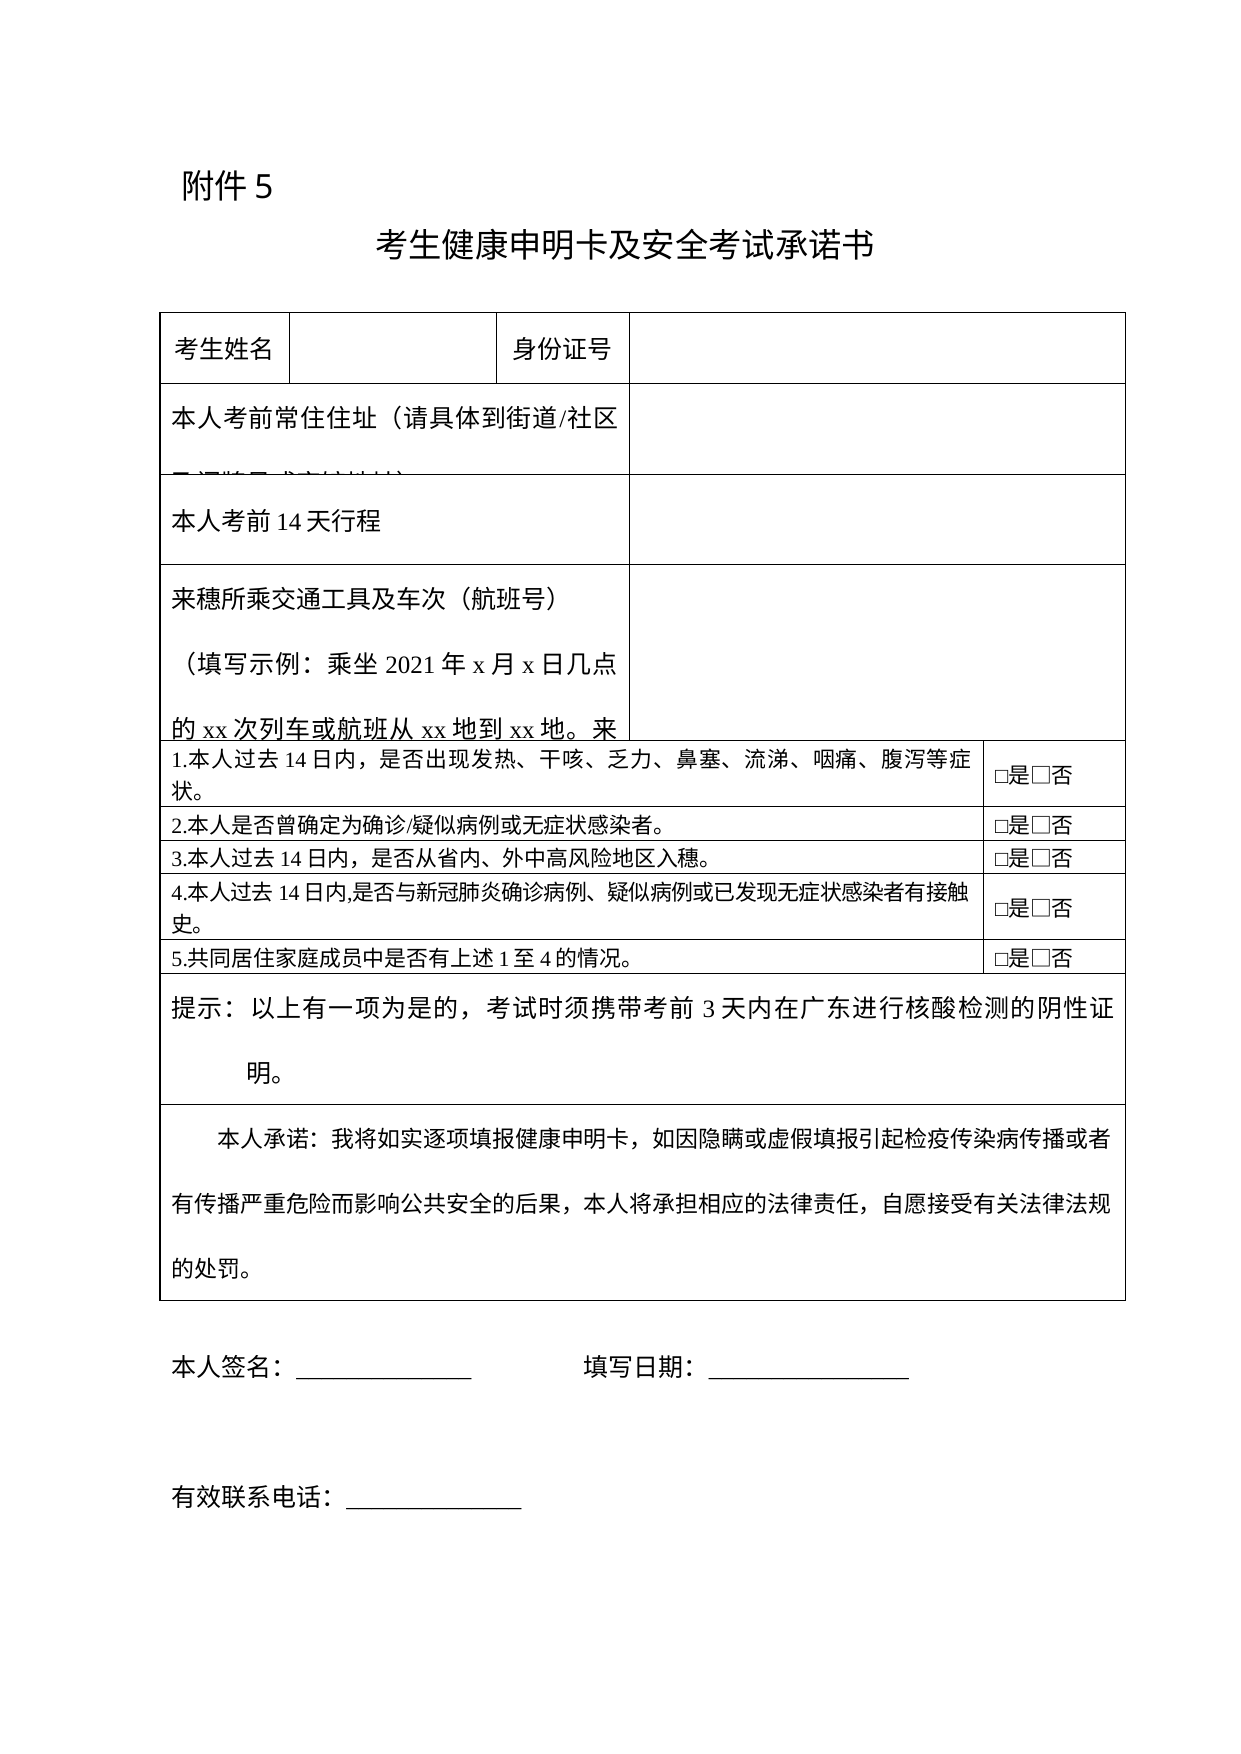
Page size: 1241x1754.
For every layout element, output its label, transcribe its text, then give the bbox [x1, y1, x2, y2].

table_header 考生姓名 [161, 313, 289, 383]
table_header [290, 313, 496, 383]
table_cell □是□否 [984, 841, 1125, 873]
table_cell [630, 565, 1125, 740]
text 考生健康申明卡及安全考试承诺书 [181, 220, 1069, 266]
table_cell 4.本人过去14日内,是否与新冠肺炎确诊病例、疑似病例或已发现无症状感染者有接触史。 [161, 874, 983, 939]
table_cell 本人承诺：我将如实逐项填报健康申明卡，如因隐瞒或虚假填报引起检疫传染病传播或者有传播严重危险而影响公共安全的后果，本人将承担相应的法律责任，自愿接受有关法律法规的处罚。 [161, 1105, 1125, 1300]
table_cell 提示：以上有一项为是的，考试时须携带考前3天内在广东进行核酸检测的阴性证明。 [161, 974, 1125, 1104]
table_cell 1.本人过去14日内，是否出现发热、干咳、乏力、鼻塞、流涕、咽痛、腹泻等症状。 [161, 741, 983, 806]
text 本人签名：______________ 填写日期：________________ [171, 1333, 1069, 1398]
text 有效联系电话：______________ [171, 1463, 1069, 1528]
table_cell □是□否 [984, 874, 1125, 939]
table_cell 来穗所乘交通工具及车次（航班号） （填写示例：乘坐2021年x月x日几点的xx次列车或航班从xx地到xx地。来穗经过换乘的，所有交通工具及车次均需填写） [161, 565, 629, 740]
table_cell □是□否 [984, 807, 1125, 840]
table_cell 2.本人是否曾确定为确诊/疑似病例或无症状感染者。 [161, 807, 983, 840]
table_cell 本人考前常住住址（请具体到街道/社区及门牌号或宾馆地址） [161, 384, 629, 473]
table_cell 5.共同居住家庭成员中是否有上述1至4的情况。 [161, 940, 983, 973]
table_header 身份证号 [497, 313, 629, 383]
table_cell 本人考前14天行程 [161, 475, 629, 564]
text 附件5 [181, 162, 1069, 208]
table_cell [630, 475, 1125, 564]
table_cell [630, 384, 1125, 473]
table_header [630, 313, 1125, 383]
table_cell □是□否 [984, 940, 1125, 973]
table_cell □是□否 [984, 741, 1125, 806]
table_cell 3.本人过去14日内，是否从省内、外中高风险地区入穗。 [161, 841, 983, 873]
